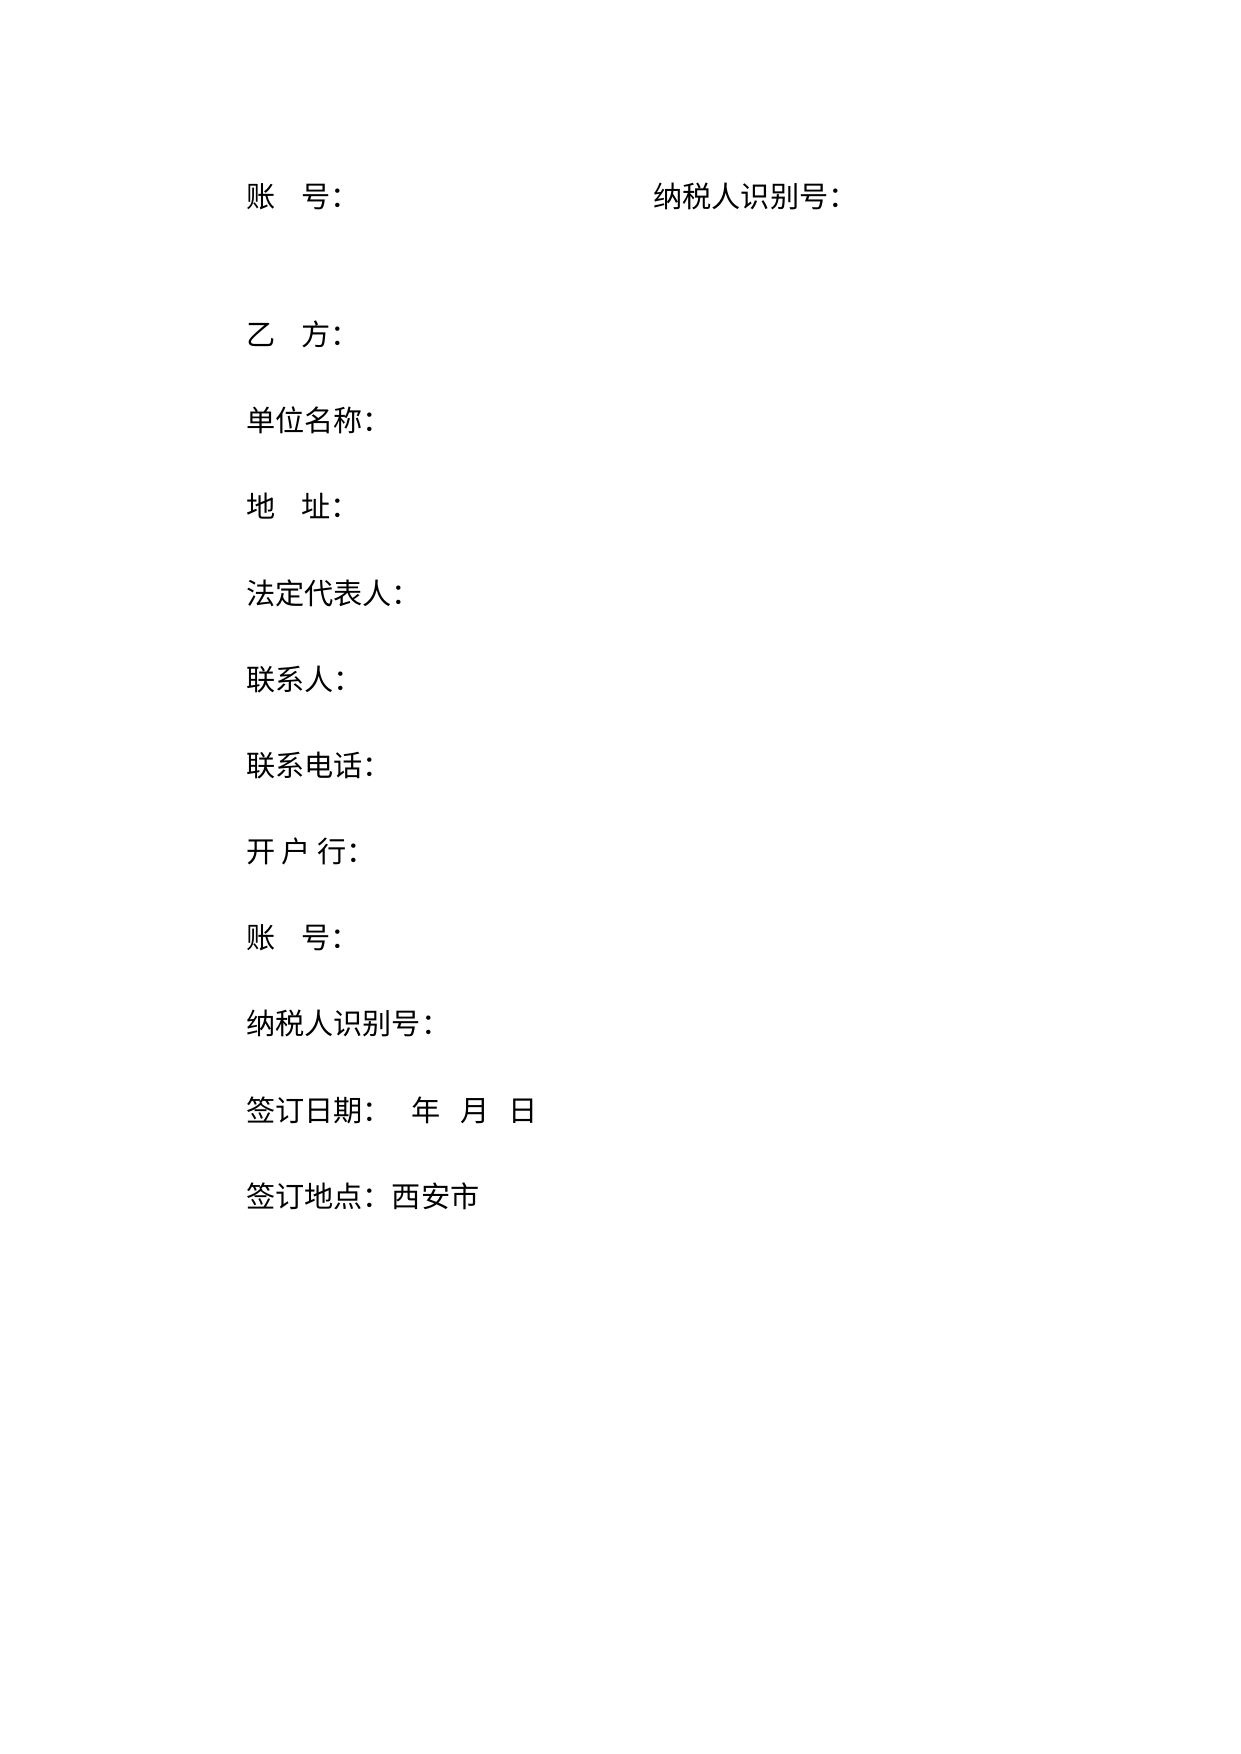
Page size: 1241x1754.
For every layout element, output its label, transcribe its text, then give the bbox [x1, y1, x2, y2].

text 签订日期： 年 月 日 [246, 1076, 1053, 1141]
text 纳税人识别号： [246, 989, 1053, 1054]
text 账 号： 纳税人识别号： [246, 162, 1053, 227]
text 法定代表人： [246, 559, 1053, 624]
text 单位名称： [246, 387, 1053, 452]
text 乙 方： [187, 300, 1053, 365]
text 地 址： [246, 473, 1053, 538]
text 签订地点：西安市 [246, 1162, 1053, 1227]
text 联系电话： [246, 731, 1053, 796]
text 开 户 行： [246, 817, 1053, 882]
text 联系人： [246, 645, 1053, 710]
text 账 号： [246, 903, 1053, 968]
